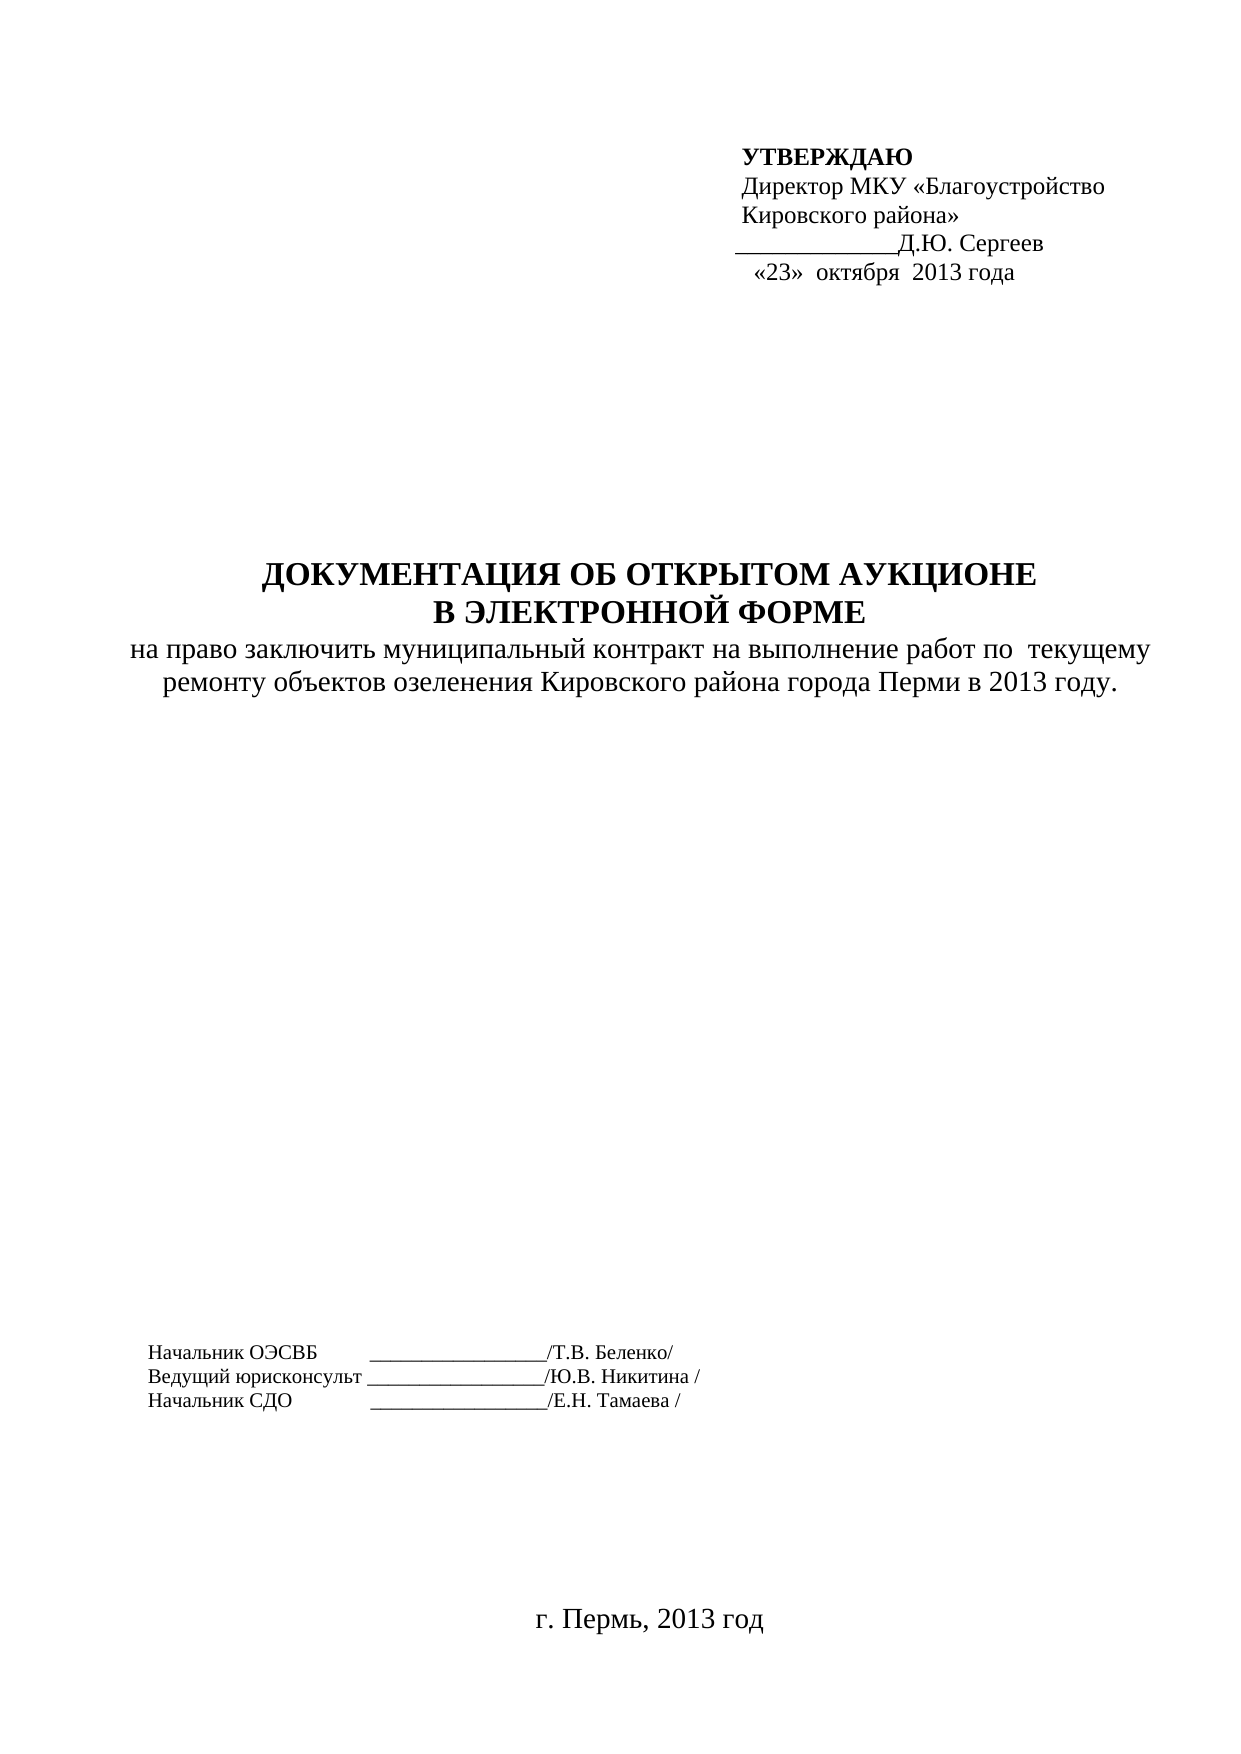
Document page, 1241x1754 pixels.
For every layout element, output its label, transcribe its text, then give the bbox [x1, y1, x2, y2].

text «23» октября 2013 года [148, 257, 1152, 286]
text В ЭЛЕКТРОННОЙ ФОРМЕ [148, 593, 1152, 631]
text на право заключить муниципальный контракт на выполнение работ по текущему ремонту объектов озеленения Кировского района города Перми в 2013 году. [129, 631, 1152, 698]
text Кировского района» [148, 200, 1152, 228]
text Директор МКУ «Благоустройство [148, 171, 1152, 200]
text Начальник ОЭСВБ _________________/Т.В. Беленко/ [148, 1340, 1152, 1364]
text ДОКУМЕНТАЦИЯ ОБ ОТКРЫТОМ АУКЦИОНЕ [148, 554, 1152, 593]
text Начальник СДО _________________/Е.Н. Тамаева / [148, 1388, 1152, 1412]
text УТВЕРЖДАЮ [148, 142, 1152, 171]
text Ведущий юрисконсульт _________________/Ю.В. Никитина / [148, 1364, 1152, 1388]
text _____________Д.Ю. Сергеев [148, 228, 1152, 257]
text г. Пермь, 2013 год [148, 1601, 1152, 1634]
